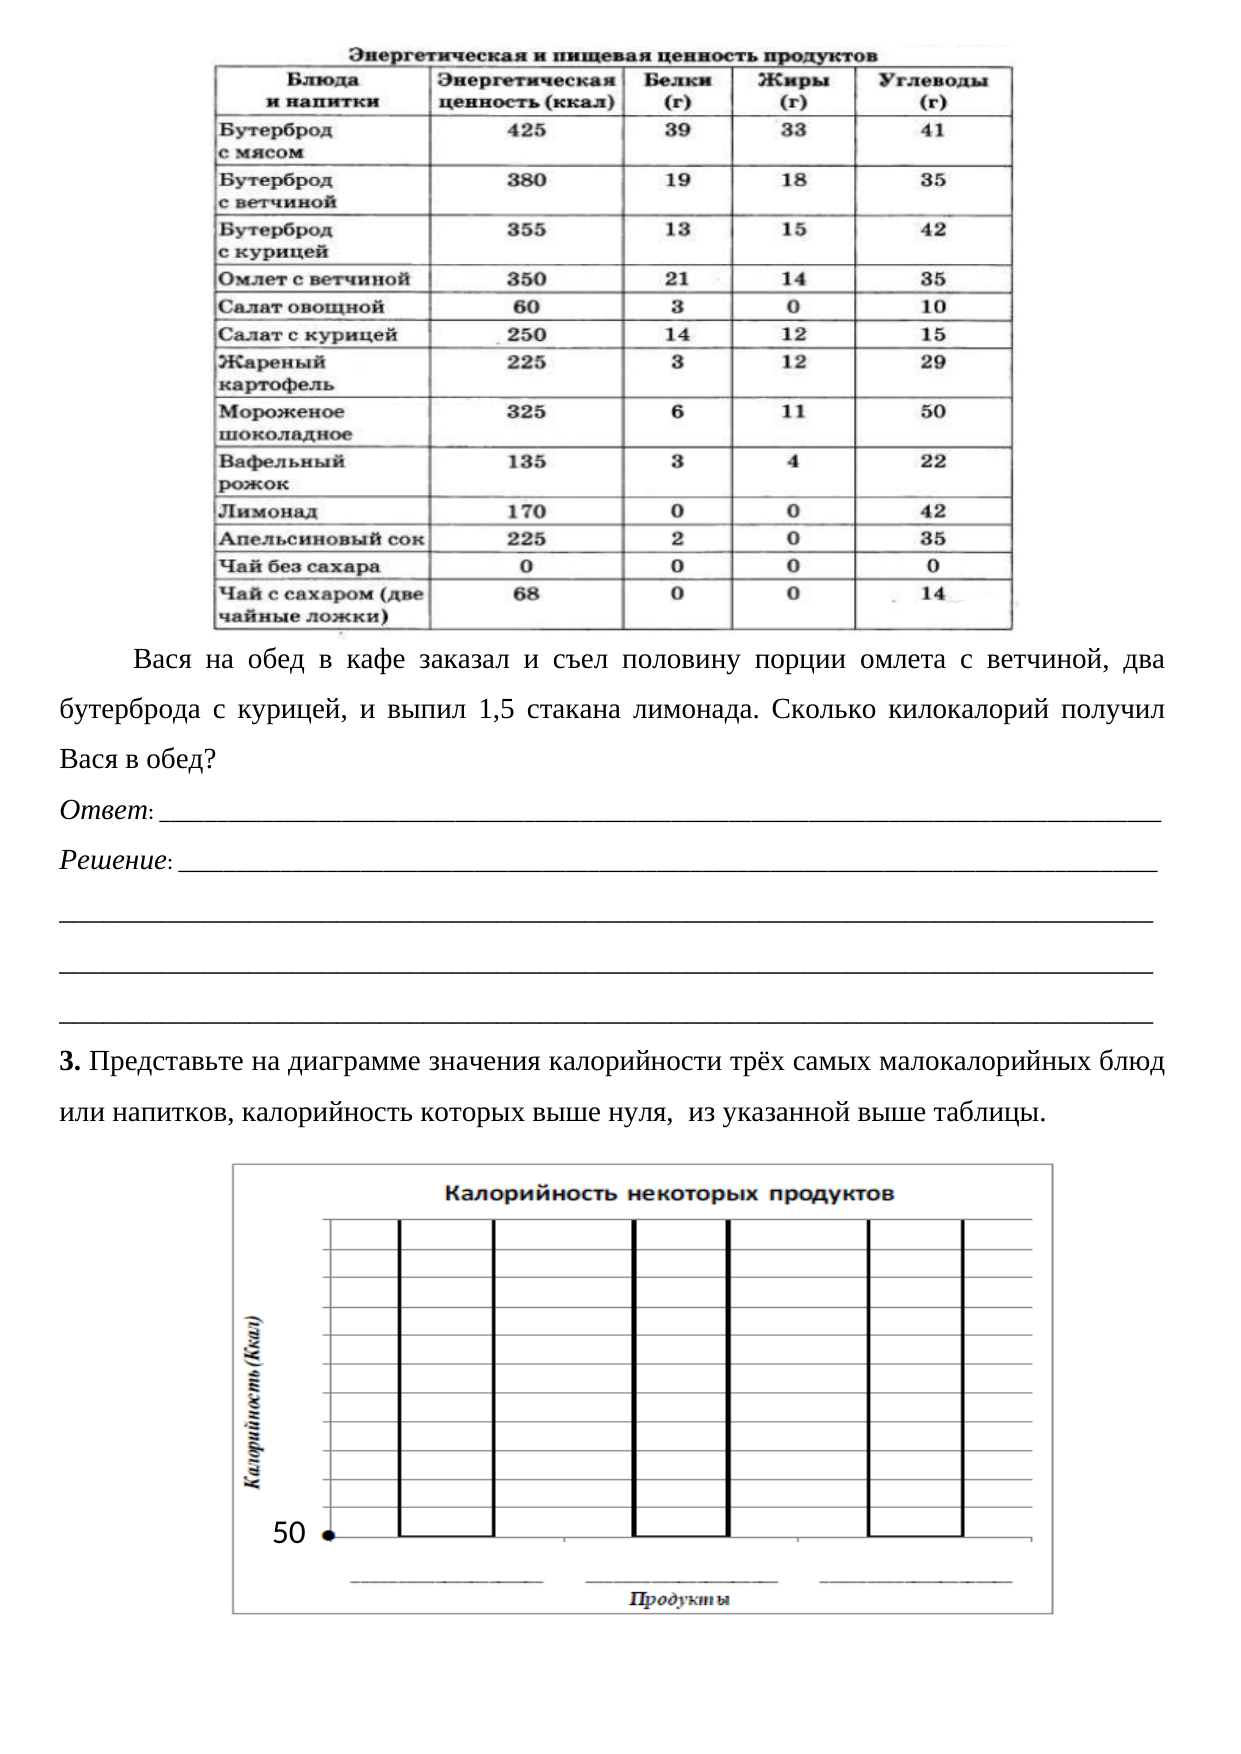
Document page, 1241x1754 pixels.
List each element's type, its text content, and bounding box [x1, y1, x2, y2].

text Решение: ______________________________________________________________________________________ [59, 842, 1166, 876]
text ___________________________________________________________________________ [59, 993, 1166, 1027]
text ___________________________________________________________________________ [59, 892, 1166, 926]
text ___________________________________________________________________________ [59, 943, 1166, 976]
text Ответ: ________________________________________________________________________________________ [59, 792, 1166, 825]
text 3. Представьте на диаграмме значения калорийности трёх самых малокалорийных блюд или напитков, калорийность которых выше нуля, из указанной выше таблицы. [59, 1043, 1166, 1127]
text Вася на обед в кафе заказал и съел половину порции омлета с ветчиной, два бутерброда с курицей, и выпил 1,5 стакана лимонада. Сколько килокалорий получил Вася в обед? [59, 641, 1166, 775]
